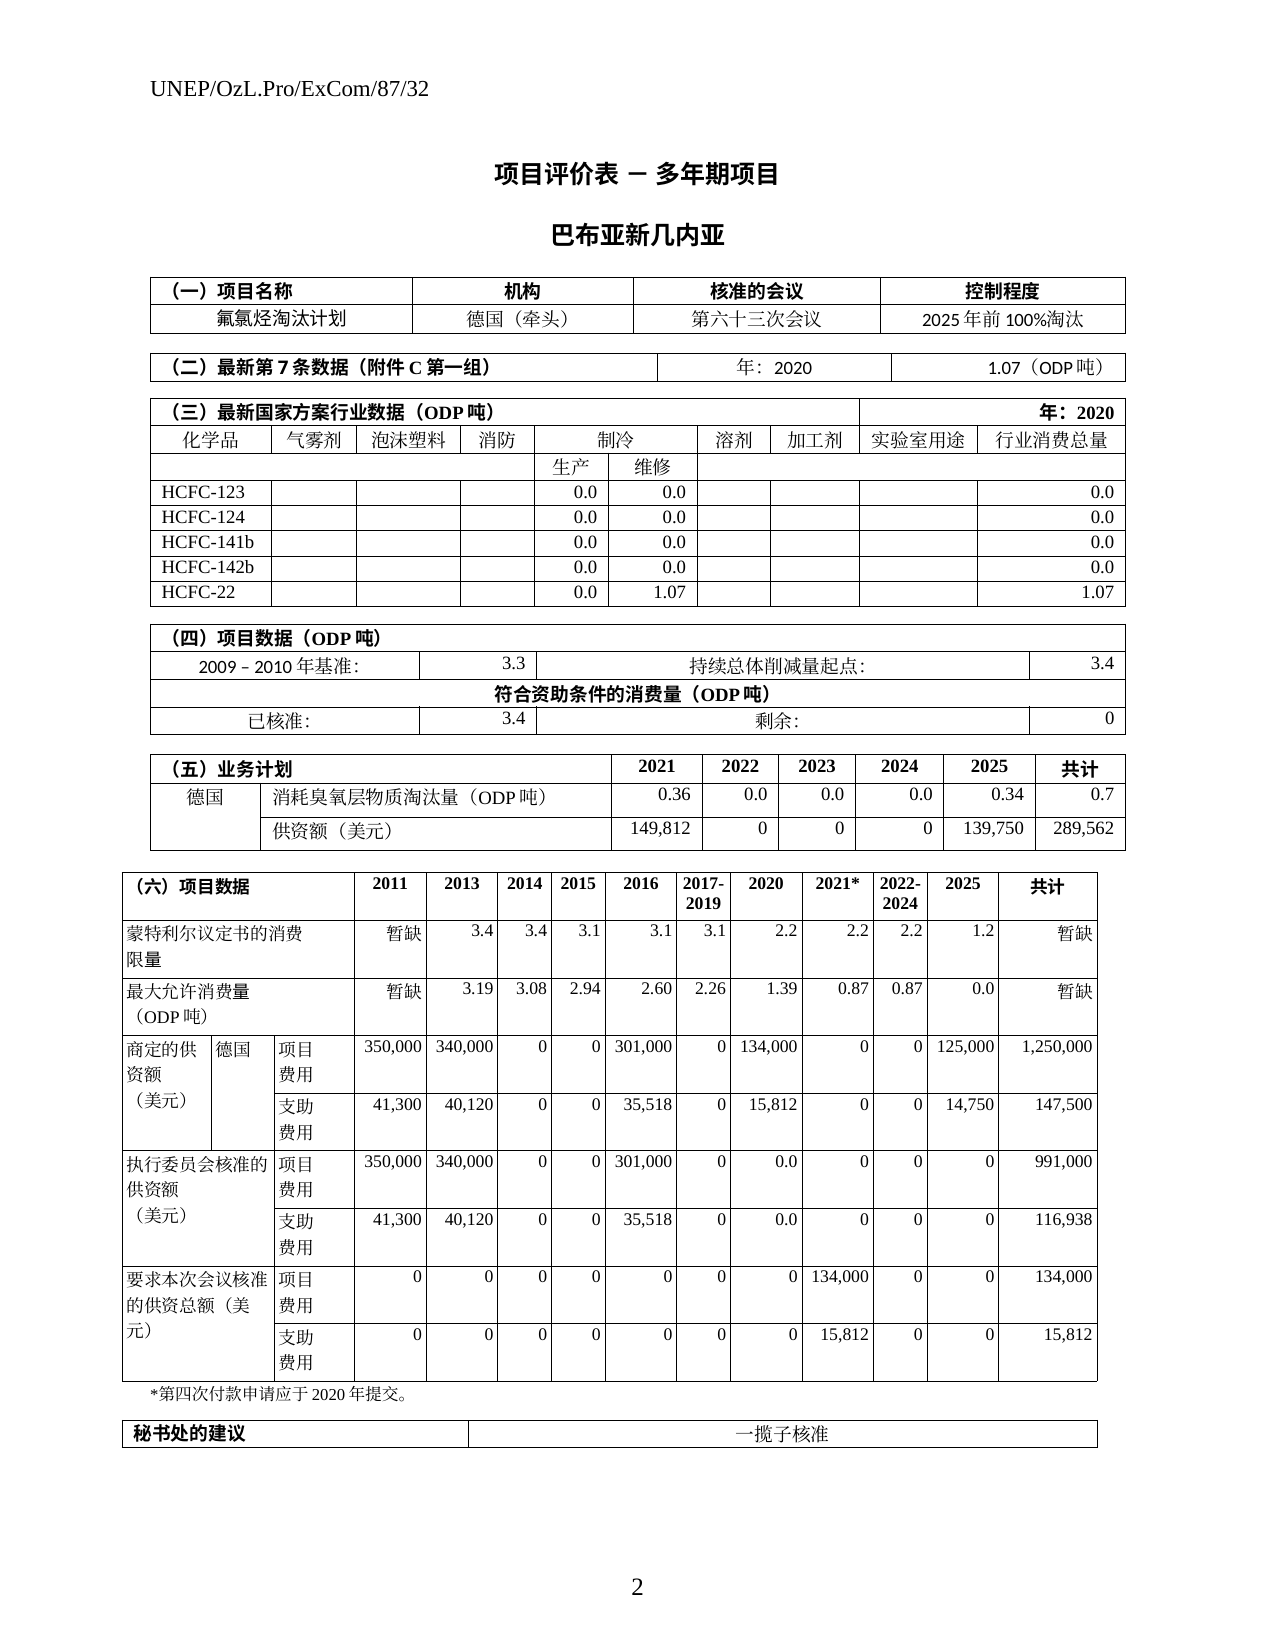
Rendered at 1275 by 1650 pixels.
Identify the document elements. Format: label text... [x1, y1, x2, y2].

table_cell 暂缺 [355, 979, 426, 1035]
table_cell 350,000 [355, 1151, 426, 1208]
table_cell 0 [498, 1094, 551, 1150]
table_cell [272, 582, 356, 606]
table_cell 0.0 [535, 506, 608, 530]
table_cell 执行委员会核准的供资额 （美元） [123, 1151, 274, 1266]
table_header 2015 [552, 873, 605, 919]
table_cell 1.39 [731, 979, 802, 1035]
table_cell [860, 531, 977, 556]
table_header 核准的会议 [634, 278, 880, 304]
table_cell 0 [703, 818, 778, 850]
table_cell 0.0 [609, 481, 697, 505]
table_cell 项目 费用 [275, 1151, 354, 1208]
table_cell [461, 531, 534, 556]
table_cell 991,000 [999, 1151, 1097, 1208]
table_cell 德国（牵头） [413, 305, 633, 333]
table_cell 340,000 [427, 1151, 497, 1208]
table_cell 2.2 [731, 921, 802, 977]
table_cell 支助 费用 [275, 1094, 354, 1150]
table_cell 0.0 [731, 1151, 802, 1208]
table_cell 0 [606, 1267, 676, 1323]
table_cell HCFC-123 [151, 481, 271, 505]
table_cell 1.2 [928, 921, 998, 977]
table_cell [272, 531, 356, 556]
table_cell 0 [677, 1267, 730, 1323]
table_header 秘书处的建议 [123, 1421, 468, 1447]
table_cell 40,120 [427, 1209, 497, 1266]
table_cell 维修 [609, 454, 697, 480]
table_cell [860, 582, 977, 606]
table_cell 3.19 [427, 979, 497, 1035]
table_cell [860, 557, 977, 581]
table_cell 0.0 [609, 531, 697, 556]
table_cell 289,562 [1036, 818, 1125, 850]
table_cell [771, 582, 859, 606]
table_cell 0.0 [978, 506, 1125, 530]
table_cell 35,518 [606, 1094, 676, 1150]
table_cell [698, 481, 770, 505]
table_cell 15,812 [803, 1324, 873, 1381]
table_cell 0 [803, 1036, 873, 1093]
table_cell 14,750 [928, 1094, 998, 1150]
table_cell [771, 506, 859, 530]
text *第四次付款申请应于2020年提交。 [150, 1381, 1125, 1405]
table_cell 0.0 [779, 784, 855, 816]
table_header 2024 [856, 755, 943, 783]
table_cell 301,000 [606, 1151, 676, 1208]
text 项目评价表 － 多年期项目 [150, 154, 1125, 190]
table_header 共计 [1036, 755, 1125, 783]
table_cell [357, 557, 460, 581]
table_header 机构 [413, 278, 633, 304]
table_header 年：2020 [860, 399, 1125, 425]
table_cell 0 [552, 1036, 605, 1093]
table_cell 0 [874, 1151, 927, 1208]
table_cell 2.94 [552, 979, 605, 1035]
table_cell 0 [427, 1267, 497, 1323]
table_cell [698, 531, 770, 556]
table_header 2014 [498, 873, 551, 919]
table_header （三）最新国家方案行业数据（ODP吨） [151, 399, 859, 425]
table_cell 0.0 [978, 557, 1125, 581]
table_cell [698, 557, 770, 581]
table_cell 制冷 [535, 426, 697, 453]
table_cell 0 [874, 1036, 927, 1093]
table_cell 0 [874, 1267, 927, 1323]
table_header （五）业务计划 [151, 755, 611, 783]
table_cell 0 [498, 1267, 551, 1323]
table_header （二）最新第7条数据（附件C第一组） [151, 354, 657, 381]
table_cell 气雾剂 [272, 426, 356, 453]
table_cell 40,120 [427, 1094, 497, 1150]
table_cell 41,300 [355, 1209, 426, 1266]
table_cell 符合资助条件的消费量（ODP吨） [151, 680, 1125, 706]
table_cell 3.4 [420, 708, 536, 734]
table_cell 15,812 [731, 1094, 802, 1150]
table_cell 暂缺 [999, 921, 1097, 977]
table_cell 暂缺 [999, 979, 1097, 1035]
table_cell 0.0 [978, 531, 1125, 556]
table_cell 0.36 [612, 784, 702, 816]
table_cell 116,938 [999, 1209, 1097, 1266]
table_cell 1,250,000 [999, 1036, 1097, 1093]
table_cell 1.07 [978, 582, 1125, 606]
table_cell 实验室用途 [860, 426, 977, 453]
table_cell 0 [677, 1324, 730, 1381]
table_cell 持续总体削减量起点： [537, 652, 1029, 679]
table_cell 0.7 [1036, 784, 1125, 816]
table_cell 0 [928, 1267, 998, 1323]
table_cell 0.87 [874, 979, 927, 1035]
table_header 1.07（ODP吨） [892, 354, 1125, 381]
table_cell 0 [355, 1267, 426, 1323]
table_cell 0 [498, 1209, 551, 1266]
table_cell 134,000 [731, 1036, 802, 1093]
table_cell 3.4 [498, 921, 551, 977]
table_cell 0.0 [978, 481, 1125, 505]
table_header 2022 [703, 755, 778, 783]
table_cell 0.0 [928, 979, 998, 1035]
table_cell [461, 557, 534, 581]
table_header 2025 [944, 755, 1035, 783]
table_header 年：2020 [658, 354, 891, 381]
table_cell [771, 531, 859, 556]
table_cell 350,000 [355, 1036, 426, 1093]
table_cell 供资额（美元） [261, 818, 611, 850]
table_cell 35,518 [606, 1209, 676, 1266]
table_header 2022-2024 [874, 873, 927, 919]
table_cell 生产 [535, 454, 608, 480]
table_cell [771, 481, 859, 505]
table_cell 3.08 [498, 979, 551, 1035]
table_header 2021* [803, 873, 873, 919]
table_cell 商定的供资额 （美元） [123, 1036, 211, 1150]
table_cell 0.0 [535, 481, 608, 505]
table_cell 0 [498, 1151, 551, 1208]
table_header 共计 [999, 873, 1097, 919]
table_cell [151, 454, 534, 480]
table_cell 0.0 [535, 582, 608, 606]
table_cell 2.2 [803, 921, 873, 977]
table_cell 2.26 [677, 979, 730, 1035]
table_cell 0 [677, 1094, 730, 1150]
table_cell 0 [731, 1324, 802, 1381]
table_cell 0 [427, 1324, 497, 1381]
table_cell 0 [677, 1036, 730, 1093]
text 巴布亚新几内亚 [150, 215, 1125, 252]
table_cell 0 [779, 818, 855, 850]
table_cell 0 [355, 1324, 426, 1381]
table_cell 0.0 [535, 557, 608, 581]
table_cell 消耗臭氧层物质淘汰量（ODP吨） [261, 784, 611, 816]
table_cell 41,300 [355, 1094, 426, 1150]
table_cell HCFC-124 [151, 506, 271, 530]
table_cell 3.1 [606, 921, 676, 977]
table_cell 0 [874, 1324, 927, 1381]
table_cell [771, 557, 859, 581]
table_cell 3.1 [677, 921, 730, 977]
table_cell 0 [856, 818, 943, 850]
table_cell 15,812 [999, 1324, 1097, 1381]
table_cell 已核准： [151, 708, 419, 734]
table_cell 0.34 [944, 784, 1035, 816]
table_cell [461, 506, 534, 530]
table_cell 0.0 [535, 531, 608, 556]
table_cell 2.2 [874, 921, 927, 977]
table_header （六）项目数据 [123, 873, 354, 919]
table_cell 0.0 [703, 784, 778, 816]
table_header 2011 [355, 873, 426, 919]
table_cell 0 [874, 1209, 927, 1266]
table_cell 0 [928, 1324, 998, 1381]
table_cell 149,812 [612, 818, 702, 850]
table_cell 0 [552, 1267, 605, 1323]
table_header 2023 [779, 755, 855, 783]
table_cell [698, 454, 1125, 480]
table_cell 2009 – 2010年基准： [151, 652, 419, 679]
table_cell [461, 582, 534, 606]
table_cell HCFC-141b [151, 531, 271, 556]
table_cell 0 [552, 1324, 605, 1381]
table_cell 支助 费用 [275, 1324, 354, 1381]
table_cell 0 [552, 1209, 605, 1266]
table_cell [272, 481, 356, 505]
table_cell 0 [677, 1209, 730, 1266]
table_header 控制程度 [881, 278, 1125, 304]
table_cell [860, 481, 977, 505]
table_cell 301,000 [606, 1036, 676, 1093]
table_cell 0 [1030, 708, 1125, 734]
table_cell [272, 506, 356, 530]
table_cell 德国 [212, 1036, 274, 1150]
table_cell 0 [677, 1151, 730, 1208]
table_cell 3.4 [1030, 652, 1125, 679]
table_cell 0 [803, 1151, 873, 1208]
table_cell 0.0 [856, 784, 943, 816]
table_cell 3.3 [420, 652, 536, 679]
table_cell 0 [498, 1324, 551, 1381]
table_cell [698, 582, 770, 606]
table_cell 剩余： [537, 708, 1029, 734]
table_cell 要求本次会议核准的供资总额（美元） [123, 1267, 274, 1381]
table_cell [357, 582, 460, 606]
table_cell 0.87 [803, 979, 873, 1035]
table_cell [357, 506, 460, 530]
table_cell [357, 531, 460, 556]
table_cell 1.07 [609, 582, 697, 606]
table_cell 溶剂 [698, 426, 770, 453]
table_cell 3.1 [552, 921, 605, 977]
table_cell 0 [552, 1151, 605, 1208]
table_cell [461, 481, 534, 505]
table_header 一揽子核准 [469, 1421, 1097, 1447]
table_cell 0.0 [609, 506, 697, 530]
table_cell 3.4 [427, 921, 497, 977]
table_header （一）项目名称 [151, 278, 412, 304]
table_cell 0 [803, 1094, 873, 1150]
table_cell 氟氯烃淘汰计划 [151, 305, 412, 333]
table_cell 139,750 [944, 818, 1035, 850]
table_cell 泡沫塑料 [357, 426, 460, 453]
table_cell [357, 481, 460, 505]
table_cell 项目 费用 [275, 1036, 354, 1093]
table_cell HCFC-142b [151, 557, 271, 581]
table_cell 0.0 [609, 557, 697, 581]
table_header 2013 [427, 873, 497, 919]
table_cell 340,000 [427, 1036, 497, 1093]
table_cell 2025年前100%淘汰 [881, 305, 1125, 333]
table_header 2021 [612, 755, 702, 783]
table_header 2017-2019 [677, 873, 730, 919]
table_cell 最大允许消费量 （ODP吨） [123, 979, 354, 1035]
table_cell 暂缺 [355, 921, 426, 977]
table_cell 125,000 [928, 1036, 998, 1093]
table_cell 0 [498, 1036, 551, 1093]
table_cell 0 [731, 1267, 802, 1323]
table_header 2025 [928, 873, 998, 919]
table_cell [272, 557, 356, 581]
table_header 2016 [606, 873, 676, 919]
table_cell 134,000 [999, 1267, 1097, 1323]
table_cell 2.60 [606, 979, 676, 1035]
table_cell 0 [803, 1209, 873, 1266]
table_cell 项目 费用 [275, 1267, 354, 1323]
table_cell 0.0 [731, 1209, 802, 1266]
table_cell 加工剂 [771, 426, 859, 453]
table_cell 第六十三次会议 [634, 305, 880, 333]
table_cell 0 [928, 1151, 998, 1208]
table_cell 147,500 [999, 1094, 1097, 1150]
table_cell 消防 [461, 426, 534, 453]
table_cell 0 [552, 1094, 605, 1150]
table_header 2020 [731, 873, 802, 919]
table_cell 134,000 [803, 1267, 873, 1323]
table_header （四）项目数据（ODP吨） [151, 625, 1125, 651]
table_cell 化学品 [151, 426, 271, 453]
table_cell 支助 费用 [275, 1209, 354, 1266]
table_cell 蒙特利尔议定书的消费 限量 [123, 921, 354, 977]
table_cell 0 [928, 1209, 998, 1266]
table_cell 德国 [151, 784, 260, 850]
table_cell 0 [606, 1324, 676, 1381]
table_cell [698, 506, 770, 530]
table_cell [860, 506, 977, 530]
table_cell HCFC-22 [151, 582, 271, 606]
table_cell 0 [874, 1094, 927, 1150]
table_cell 行业消费总量 [978, 426, 1125, 453]
